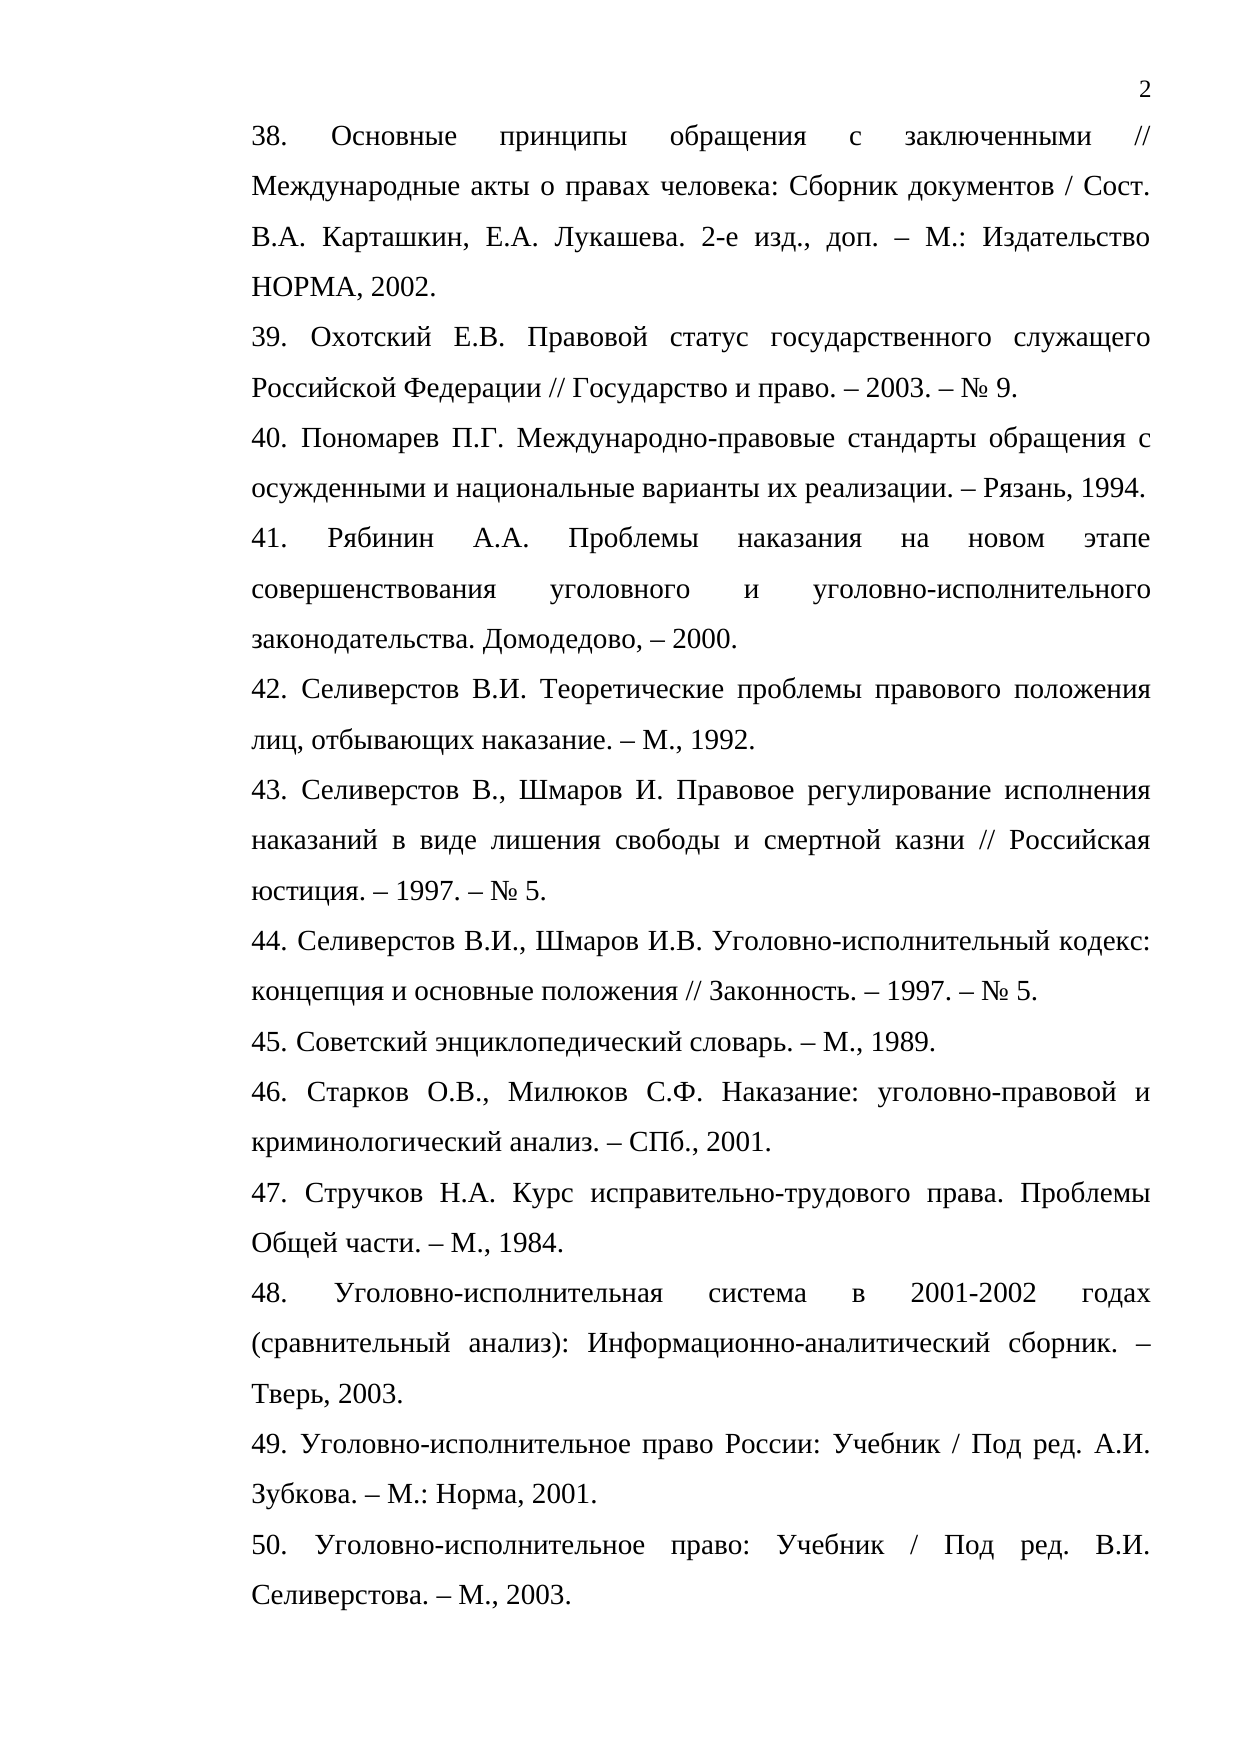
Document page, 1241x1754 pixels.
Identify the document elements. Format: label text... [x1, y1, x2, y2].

list Уголовно-исполнительное право России: Учебник / Под ред. А.И. Зубкова. – М.: Норма, 2001. [251, 1426, 1152, 1510]
list Стручков Н.А. Курс исправительно-трудового права. Проблемы Общей части. – М., 1984. [251, 1175, 1152, 1258]
list Старков О.В., Милюков С.Ф. Наказание: уголовно-правовой и криминологический анализ. – СПб., 2001. [251, 1074, 1152, 1158]
list Рябинин А.А. Проблемы наказания на новом этапе совершенствования уголовного и уголовно-исполнительного законодательства. Домодедово, – 2000. [251, 521, 1152, 655]
list Уголовно-исполнительная система в 2001-2002 годах (сравнительный анализ): Информационно-аналитический сборник. – Тверь, 2003. [251, 1275, 1152, 1409]
list Селиверстов В., Шмаров И. Правовое регулирование исполнения наказаний в виде лишения свободы и смертной казни // Российская юстиция. – 1997. – № 5. [251, 772, 1152, 906]
list Охотский Е.В. Правовой статус государственного служащего Российской Федерации // Государство и право. – 2003. – № 9. [251, 319, 1152, 403]
list Основные принципы обращения с заключенными // Международные акты о правах человека: Сборник документов / Сост. В.А. Карташкин, Е.А. Лукашева. 2-е изд., доп. – М.: Издательство НОРМА, 2002. [251, 118, 1152, 303]
list Советский энциклопедический словарь. – М., 1989. [251, 1024, 1152, 1057]
list Пономарев П.Г. Международно-правовые стандарты обращения с осужденными и национальные варианты их реализации. – Рязань, 1994. [251, 420, 1152, 504]
list Селиверстов В.И., Шмаров И.В. Уголовно-исполнительный кодекс: концепция и основные положения // Законность. – 1997. – № 5. [251, 923, 1152, 1007]
list Селиверстов В.И. Теоретические проблемы правового положения лиц, отбывающих наказание. – М., 1992. [251, 672, 1152, 755]
list Уголовно-исполнительное право: Учебник / Под ред. В.И. Селиверстова. – М., 2003. [251, 1527, 1152, 1611]
